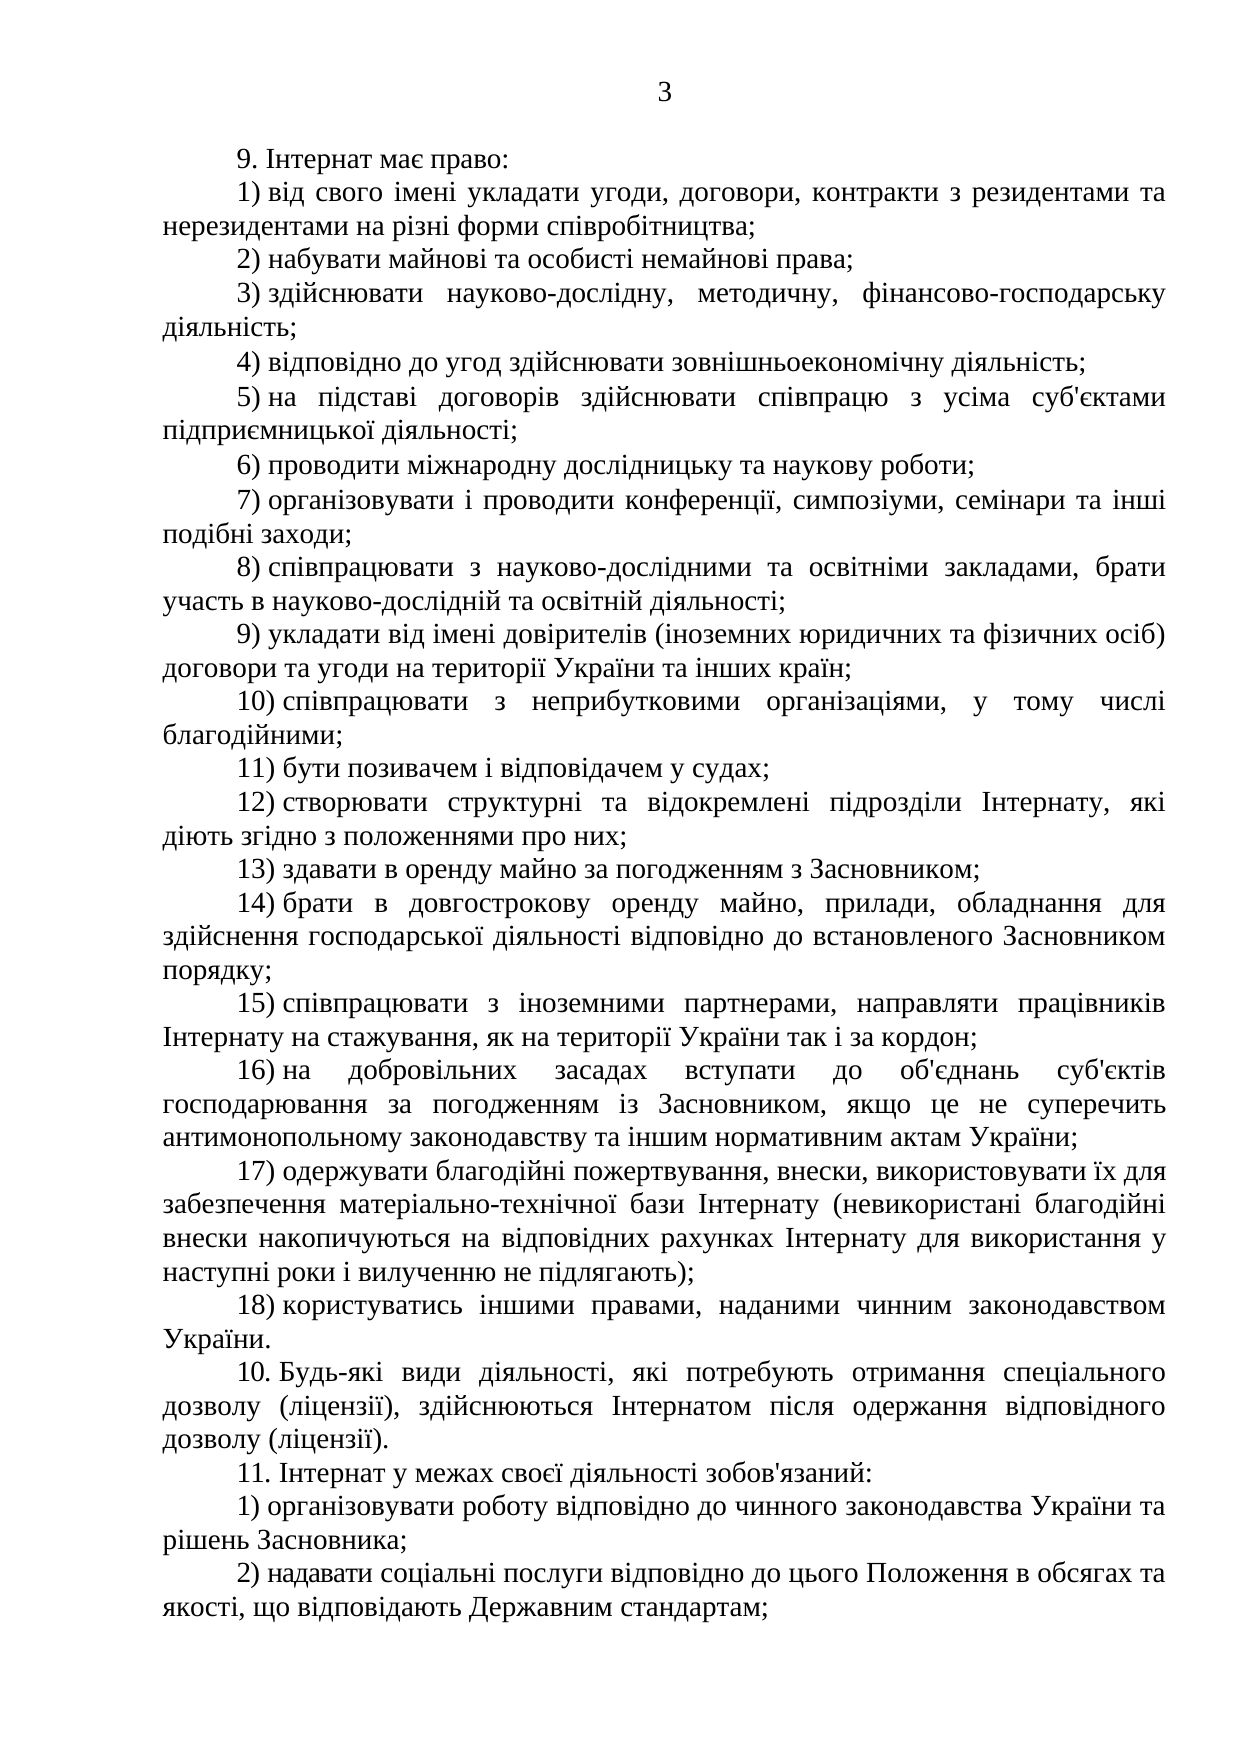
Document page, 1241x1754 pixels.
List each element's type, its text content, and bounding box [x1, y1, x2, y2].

text 3) здійснювати науково-дослідну, методичну, фінансово-господарську діяльність; [162, 275, 1167, 342]
text 12) створювати структурні та відокремлені підрозділи Інтернату, які діють згідно з положеннями про них; [162, 784, 1167, 851]
text 7) організовувати і проводити конференції, симпозіуми, семінари та інші подібні заходи; [162, 482, 1167, 549]
text 10. Будь-які види діяльності, які потребують отримання спеціального дозволу (ліцензії), здійснюються Інтернатом після одержання відповідного дозволу (ліцензії). [162, 1354, 1167, 1455]
text 5) на підставі договорів здійснювати співпрацю з усіма суб'єктами підприємницької діяльності; [162, 379, 1167, 446]
text 10) співпрацювати з неприбутковими організаціями, у тому числі благодійними; [162, 683, 1167, 751]
text 8) співпрацювати з науково-дослідними та освітніми закладами, брати участь в науково-дослідній та освітній діяльності; [162, 549, 1167, 616]
text 6) проводити міжнародну дослідницьку та наукову роботи; [162, 447, 1167, 481]
text 13) здавати в оренду майно за погодженням з Засновником; [162, 851, 1167, 885]
text 2) набувати майнові та особисті немайнові права; [162, 242, 1167, 275]
text 16) на добровільних засадах вступати до об'єднань суб'єктів господарювання за погодженням із Засновником, якщо це не суперечить антимонопольному законодавству та іншим нормативним актам України; [162, 1052, 1167, 1153]
text 2) надавати соціальні послуги відповідно до цього Положення в обсягах та якості, що відповідають Державним стандартам; [162, 1556, 1167, 1623]
text 1) від свого імені укладати угоди, договори, контракти з резидентами та нерезидентами на різні форми співробітництва; [162, 174, 1167, 242]
text 17) одержувати благодійні пожертвування, внески, використовувати їх для забезпечення матеріально-технічної бази Інтернату (невикористані благодійні внески накопичуються на відповідних рахунках Інтернату для використання у наступні роки і вилученню не підлягають); [162, 1153, 1167, 1287]
text 15) співпрацювати з іноземними партнерами, направляти працівників Інтернату на стажування, як на території України так і за кордон; [162, 985, 1167, 1052]
text 4) відповідно до угод здійснювати зовнішньоекономічну діяльність; [162, 344, 1167, 377]
text 9. Інтернат має право: [162, 141, 1167, 174]
text 11. Інтернат у межах своєї діяльності зобов'язаний: [162, 1455, 1167, 1488]
text 11) бути позивачем і відповідачем у судах; [162, 751, 1167, 784]
text 1) організовувати роботу відповідно до чинного законодавства України та рішень Засновника; [162, 1488, 1167, 1556]
text 14) брати в довгострокову оренду майно, прилади, обладнання для здійснення господарської діяльності відповідно до встановленого Засновником порядку; [162, 885, 1167, 985]
text 18) користуватись іншими правами, наданими чинним законодавством України. [162, 1287, 1167, 1354]
text 9) укладати від імені довірителів (іноземних юридичних та фізичних осіб) договори та угоди на території України та інших країн; [162, 616, 1167, 683]
